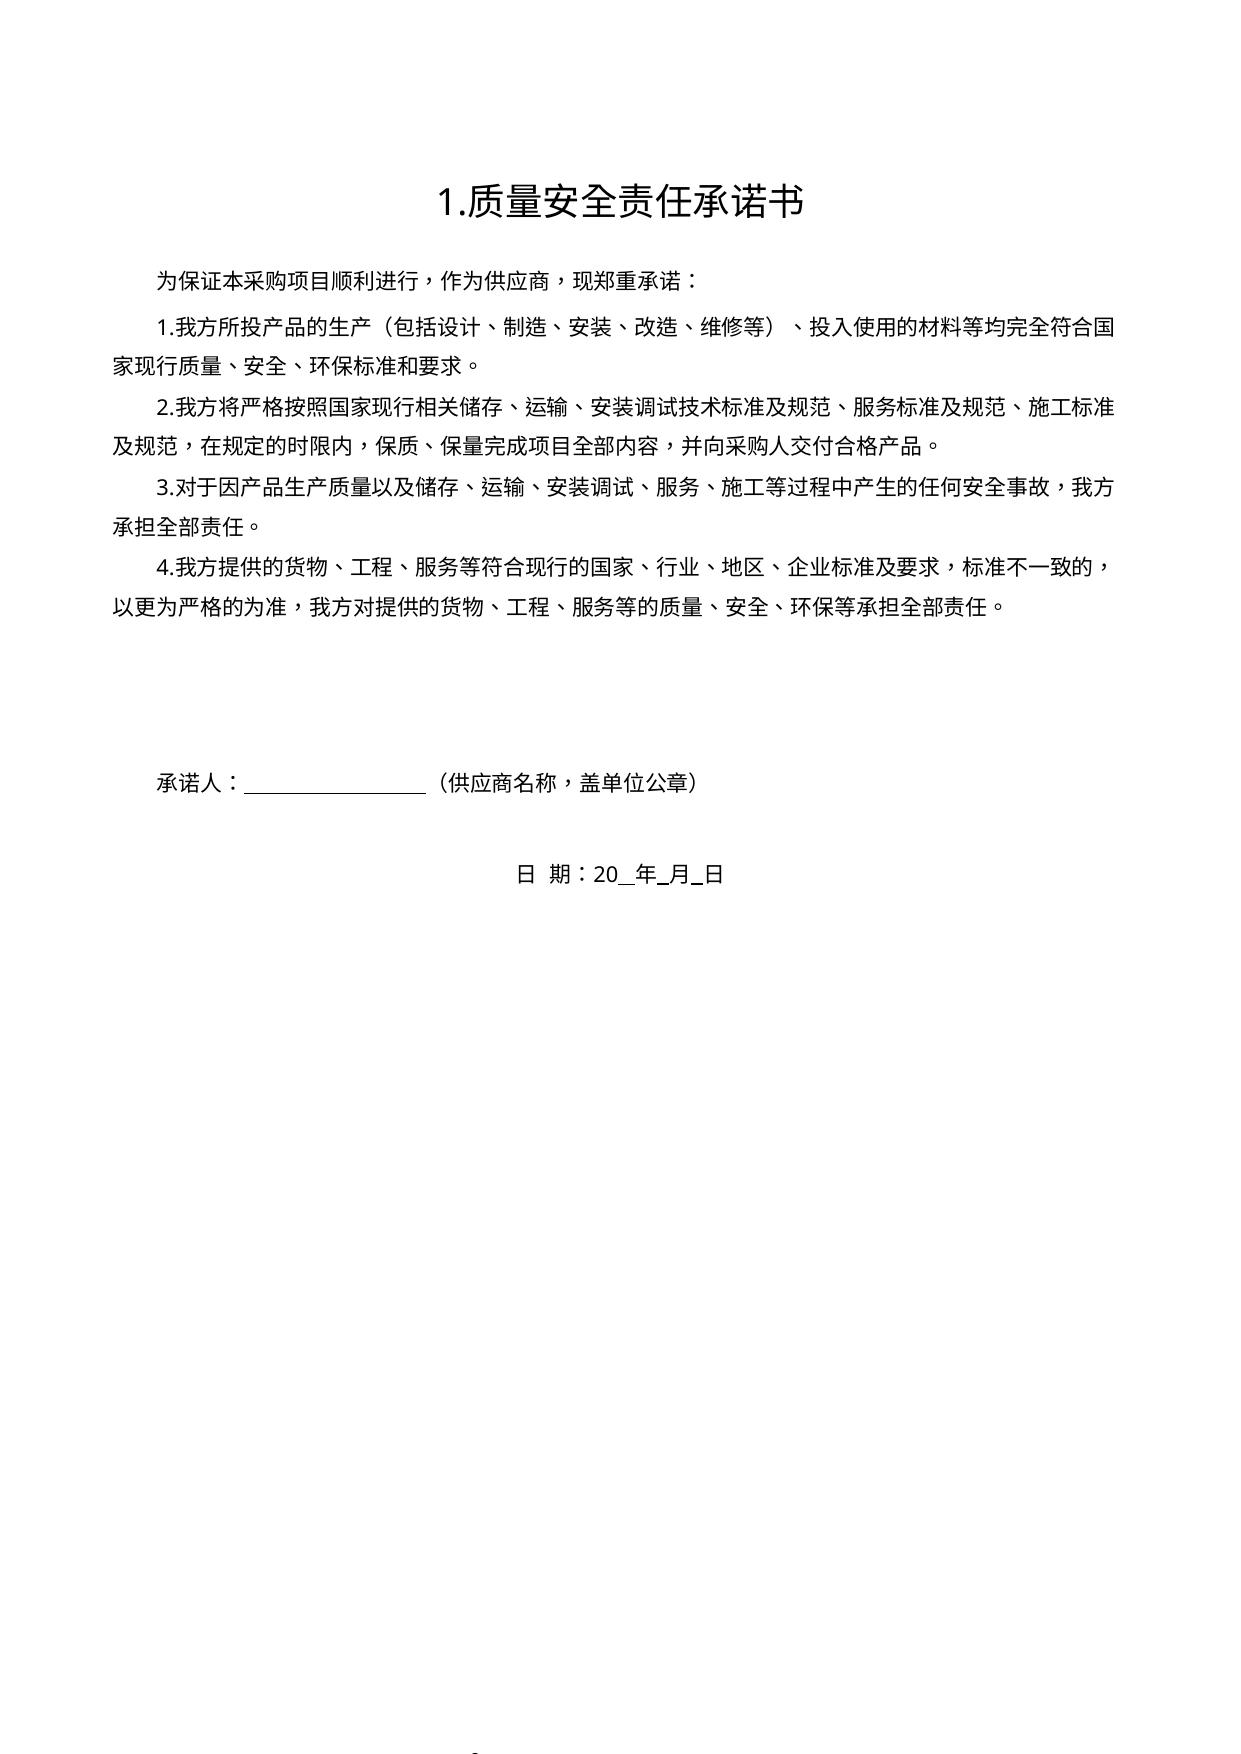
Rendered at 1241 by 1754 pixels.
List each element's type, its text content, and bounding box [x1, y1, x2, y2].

text 4.我方提供的货物、工程、服务等符合现行的国家、行业、地区、企业标准及要求，标准不一致的，以更为严格的为准，我方对提供的货物、工程、服务等的质量、安全、环保等承担全部责任。 [112, 552, 1128, 620]
text 1.我方所投产品的生产（包括设计、制造、安装、改造、维修等）、投入使用的材料等均完全符合国家现行质量、安全、环保标准和要求。 [112, 312, 1128, 379]
subtitle 1.质量安全责任承诺书 [112, 175, 1128, 226]
text 日 期：20 年 月 日 [112, 859, 1128, 888]
text 2.我方将严格按照国家现行相关储存、运输、安装调试技术标准及规范、服务标准及规范、施工标准及规范，在规定的时限内，保质、保量完成项目全部内容，并向采购人交付合格产品。 [112, 392, 1128, 459]
text 3.对于因产品生产质量以及储存、运输、安装调试、服务、施工等过程中产生的任何安全事故，我方承担全部责任。 [112, 472, 1128, 539]
text 为保证本采购项目顺利进行，作为供应商，现郑重承诺： [112, 264, 1128, 296]
text 承诺人： （供应商名称，盖单位公章） [112, 766, 1128, 798]
